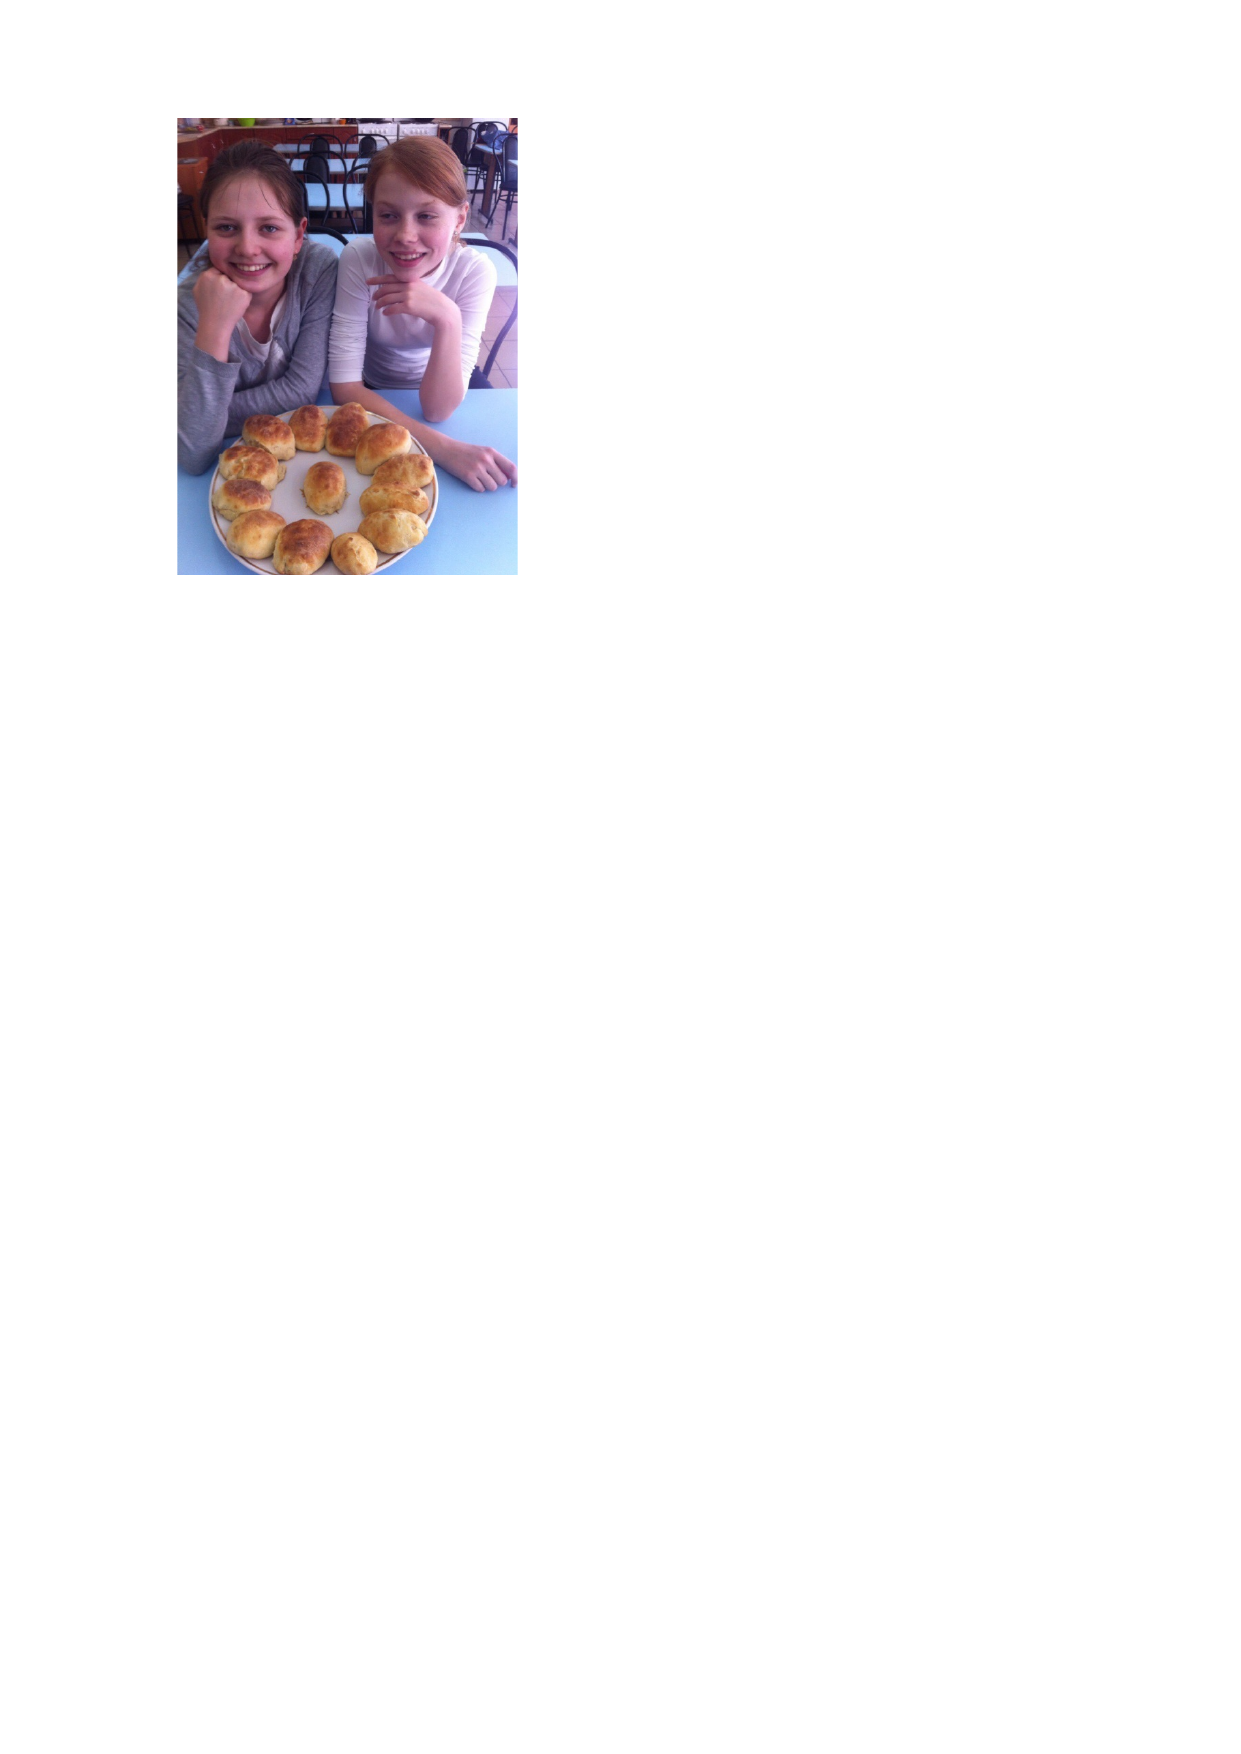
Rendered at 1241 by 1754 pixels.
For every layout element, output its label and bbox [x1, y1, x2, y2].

picture [177, 118, 518, 575]
